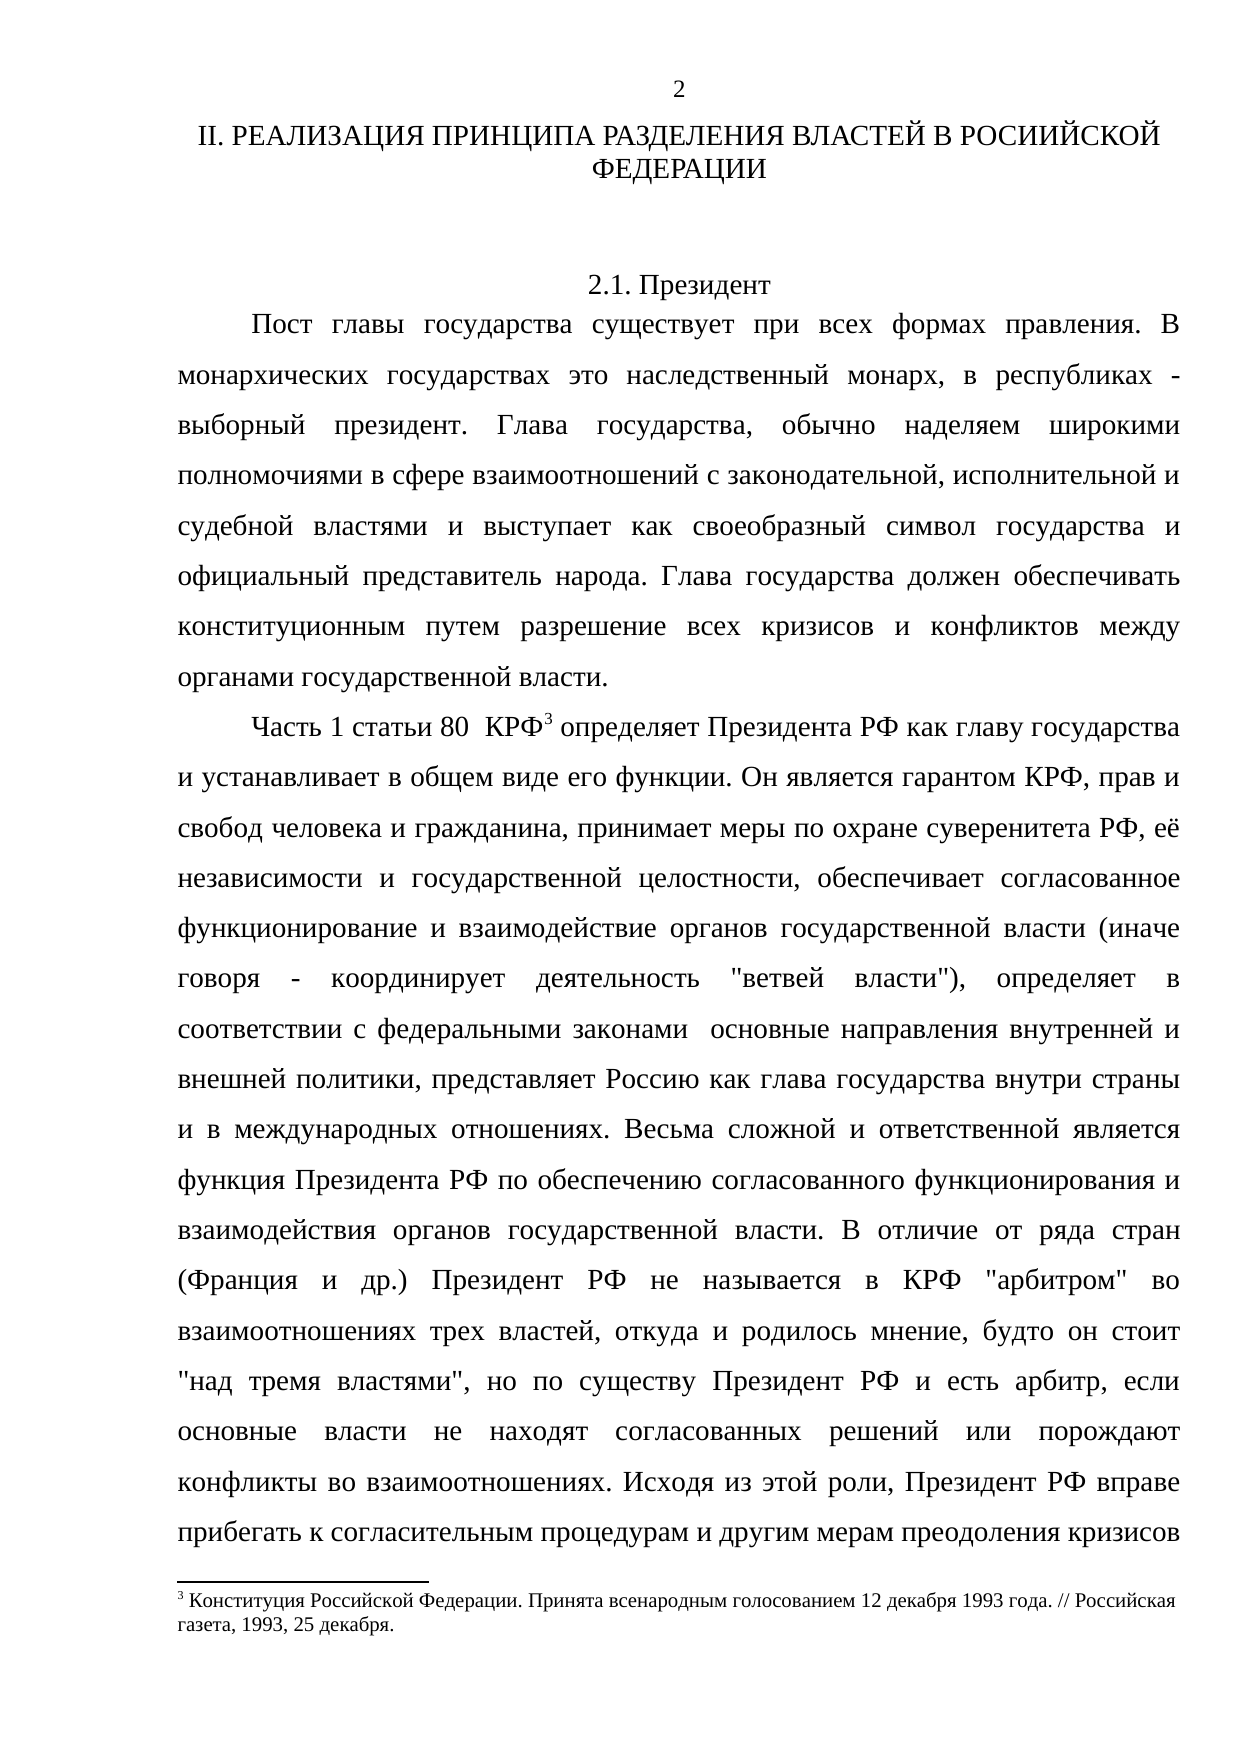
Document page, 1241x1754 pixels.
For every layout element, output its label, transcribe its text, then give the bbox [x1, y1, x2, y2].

subtitle II. РЕАЛИЗАЦИЯ ПРИНЦИПА РАЗДЕЛЕНИЯ ВЛАСТЕЙ В РОСИИЙСКОЙ ФЕДЕРАЦИИ [177, 118, 1181, 185]
text Пост главы государства существует при всех формах правления. В монархических государствах это наследственный монарх, в республиках - выборный президент. Глава государства, обычно наделяем широкими полномочиями в сфере взаимоотношений с законодательной, исполнительной и судебной властями и выступает как своеобразный символ государства и официальный представитель народа. Глава государства должен обеспечивать конституционным путем разрешение всех кризисов и конфликтов между органами государственной власти. [177, 307, 1181, 692]
subtitle 2.1. Президент [177, 267, 1181, 300]
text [177, 709, 1181, 1548]
